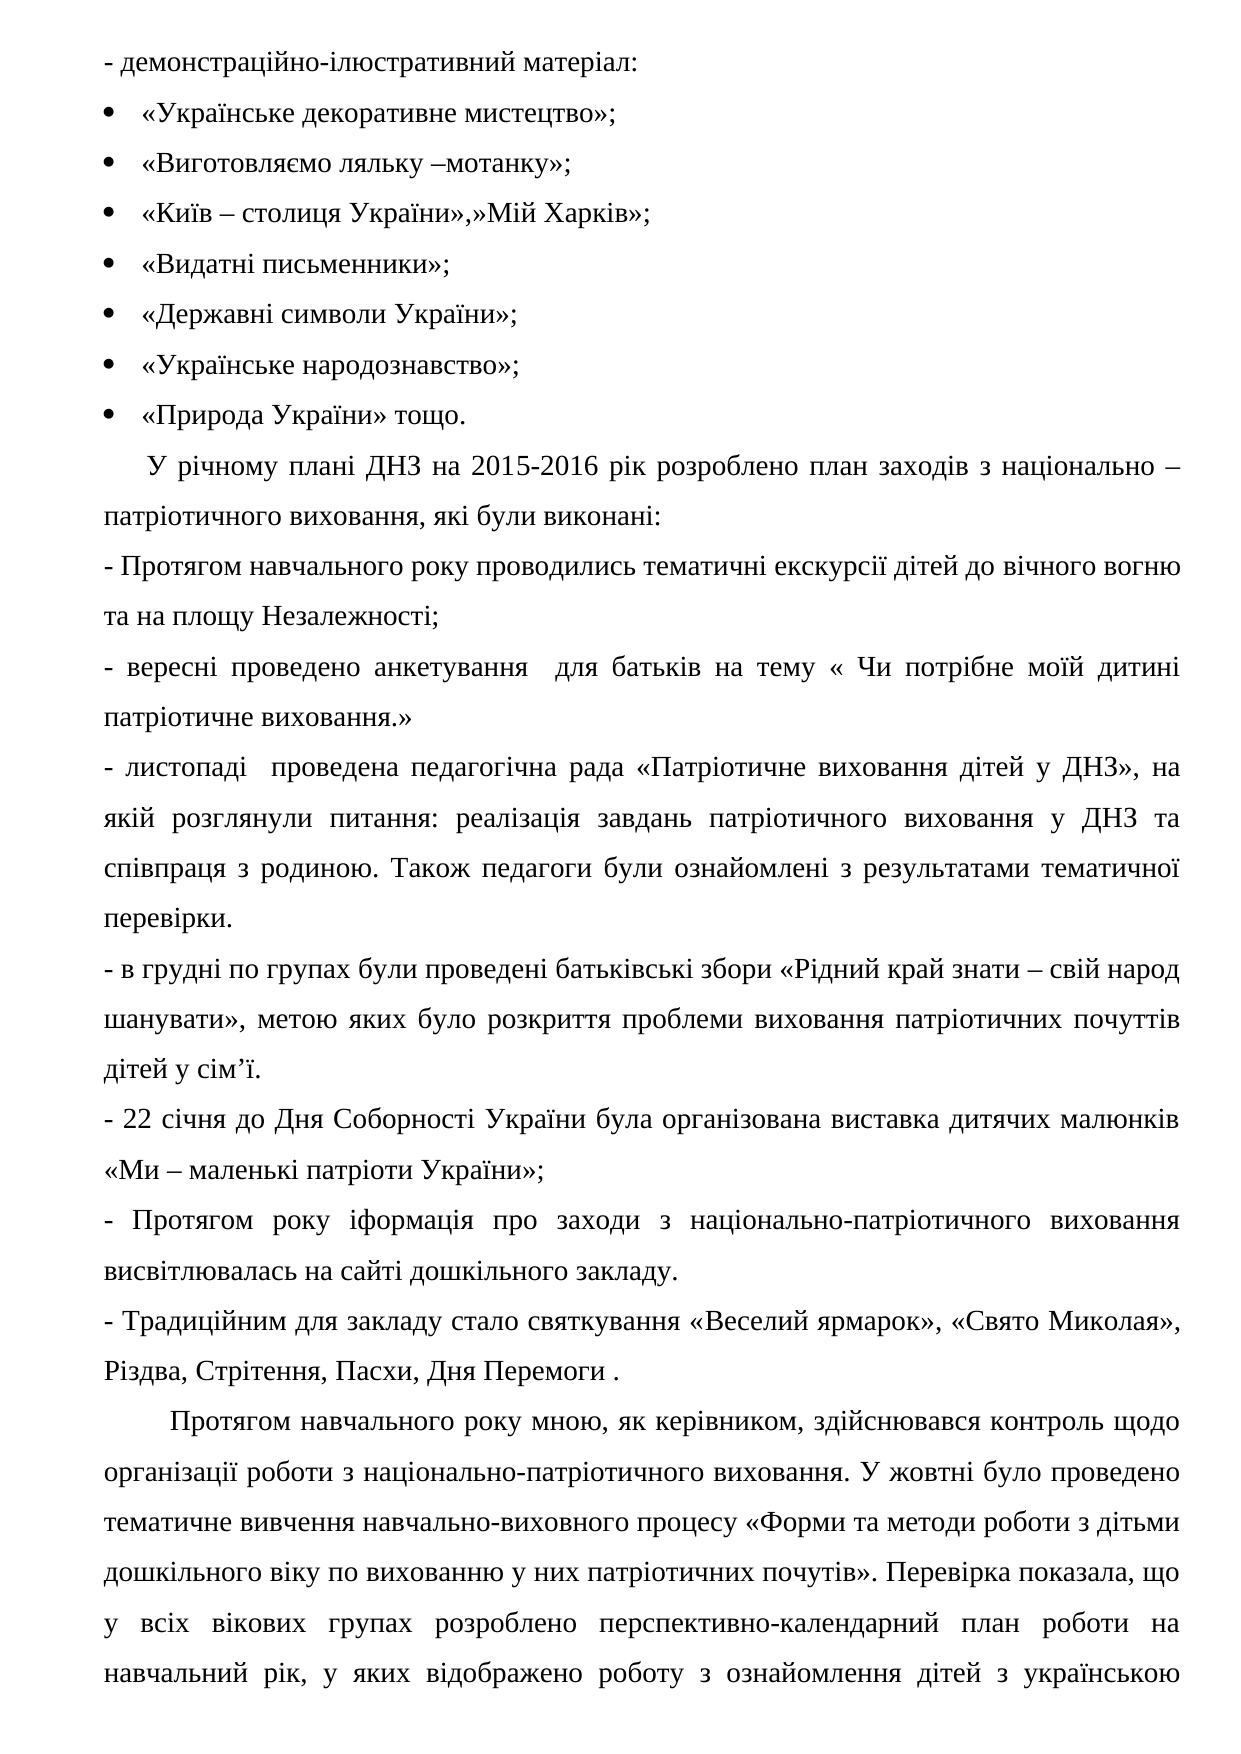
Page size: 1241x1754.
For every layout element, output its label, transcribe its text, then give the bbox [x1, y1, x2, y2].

text У річному плані ДНЗ на 2015-2016 рік розроблено план заходів з національно – патріотичного виховання, які були виконані: [103, 448, 1181, 531]
text - Протягом року іформація про заходи з національно-патріотичного виховання висвітлювалась на сайті дошкільного закладу. [103, 1202, 1181, 1286]
list «Виготовляємо ляльку –мотанку»; [103, 145, 1181, 179]
text - демонстраційно-ілюстративний матеріал: [103, 44, 1181, 78]
text - в грудні по групах були проведені батьківські збори «Рідний край знати – свій народ шанувати», метою яких було розкриття проблеми виховання патріотичних почуттів дітей у сім’ї. [103, 951, 1181, 1085]
list «Видатні письменники»; [103, 246, 1181, 279]
text - 22 січня до Дня Соборності України була організована виставка дитячих малюнків «Ми – маленькі патріоти України»; [103, 1102, 1181, 1186]
list «Державні символи України»; [103, 296, 1181, 330]
text - листопаді проведена педагогічна рада «Патріотичне виховання дітей у ДНЗ», на якій розглянули питання: реалізація завдань патріотичного виховання у ДНЗ та співпраця з родиною. Також педагоги були ознайомлені з результатами тематичної перевірки. [103, 749, 1181, 934]
list «Українське народознавство»; [103, 347, 1181, 380]
list «Київ – столиця України»,»Мій Харків»; [103, 196, 1181, 229]
text - Традиційним для закладу стало святкування «Веселий ярмарок», «Свято Миколая», Різдва, Стрітення, Пасхи, Дня Перемоги . [103, 1303, 1181, 1387]
text - вересні проведено анкетування для батьків на тему « Чи потрібне моїй дитині патріотичне виховання.» [103, 649, 1181, 733]
list «Українське декоративне мистецтво»; [103, 95, 1181, 128]
text - Протягом навчального року проводились тематичні екскурсії дітей до вічного вогню та на площу Незалежності; [103, 548, 1181, 632]
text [103, 1403, 1181, 1689]
list «Природа України» тощо. [103, 397, 1181, 431]
